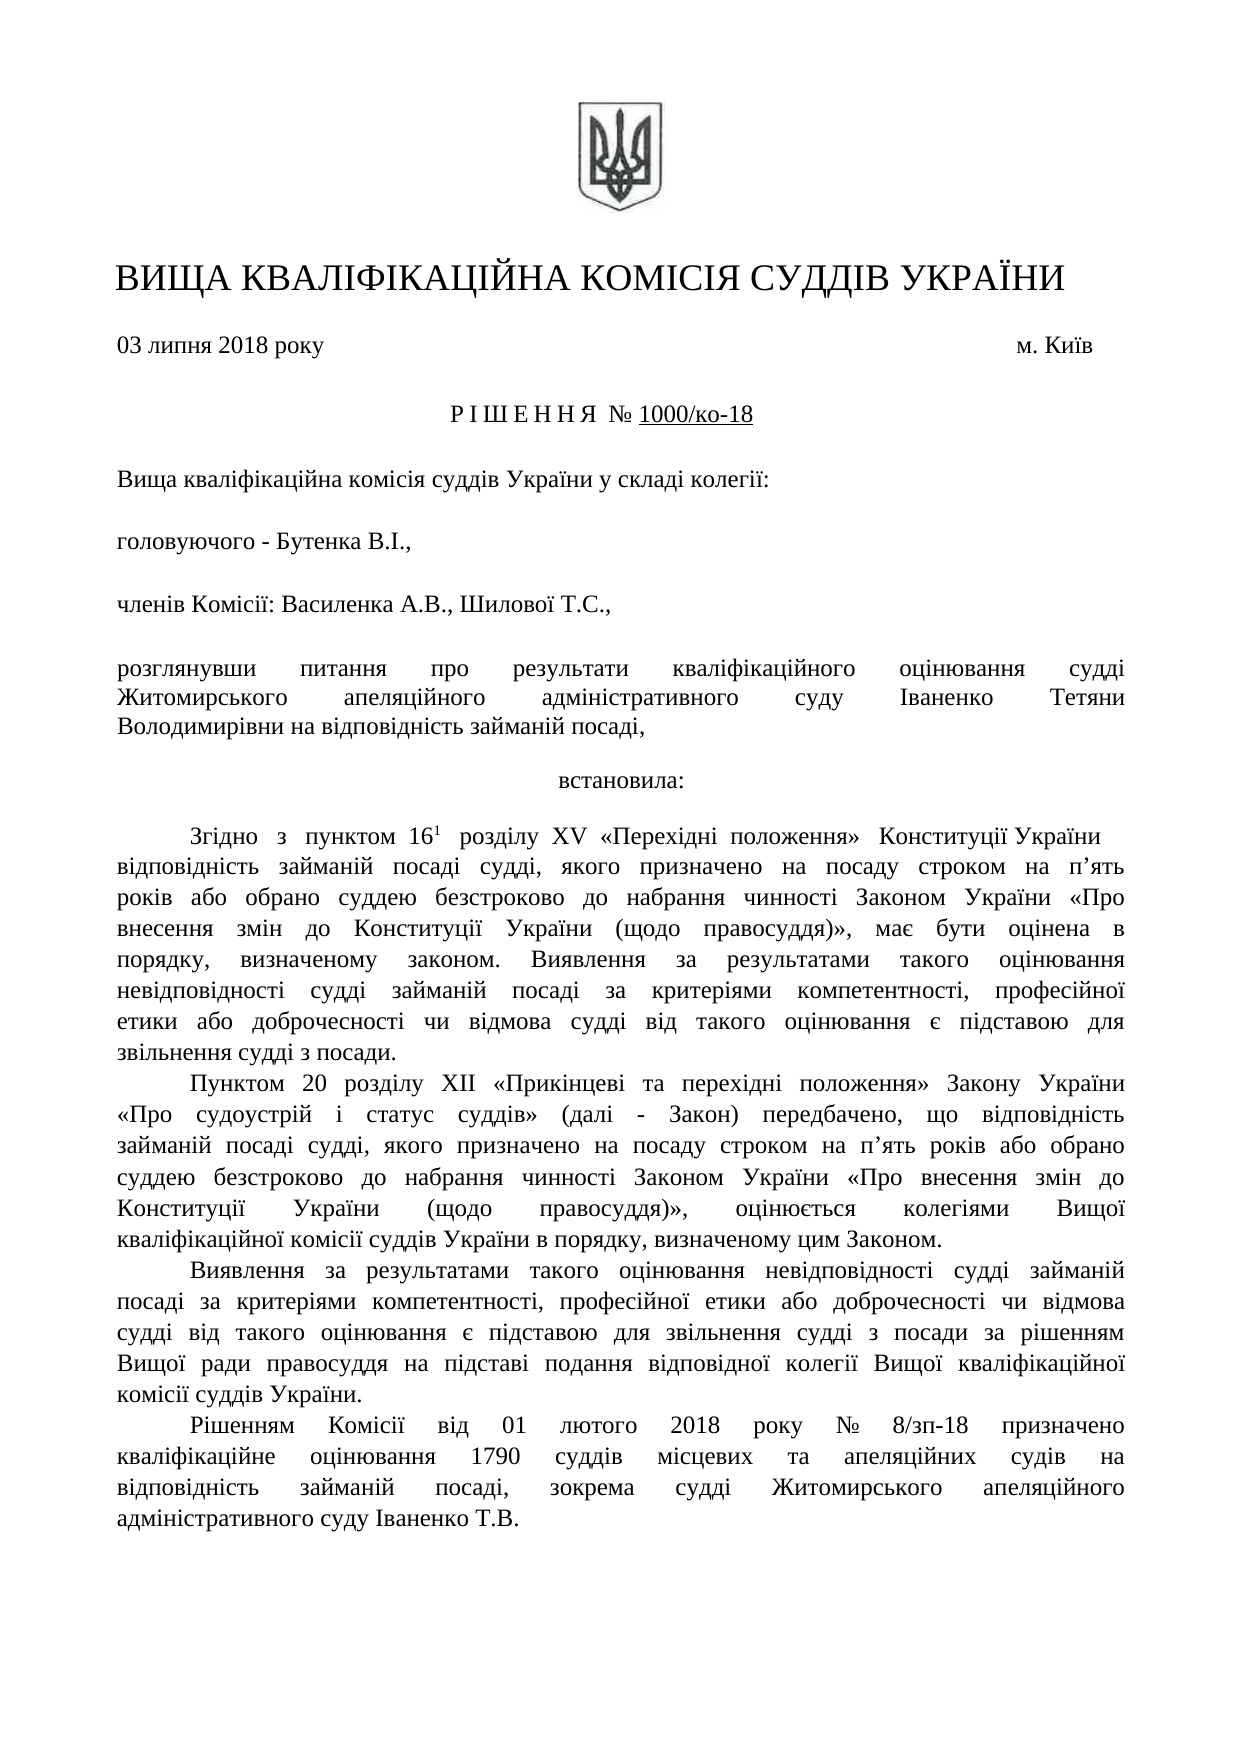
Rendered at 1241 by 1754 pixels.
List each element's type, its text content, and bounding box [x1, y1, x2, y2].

text встановила: [114, 768, 1128, 793]
text Виявлення за результатами такого оцінювання невідповідності судді займаній посаді за критеріями компетентності, професійної етики або доброчесності чи відмова судді від такого оцінювання є підставою для звільнення судді з посади за рішенням Вищої ради правосуддя на підставі подання відповідної колегії Вищої кваліфікаційної комісії суддів України. [117, 1253, 1126, 1408]
text РІШЕННЯ № 1000/ко-18 [450, 367, 1128, 436]
text Рішенням Комісії від 01 лютого 2018 року № 8/зп-18 призначено кваліфікаційне оцінювання 1790 суддів місцевих та апеляційних судів на відповідність займаній посаді, зокрема судді Житомирського апеляційного адміністративного суду Іваненко Т.В. [117, 1408, 1126, 1533]
text Вища кваліфікаційна комісія суддів України у складі колегії: [117, 437, 1128, 500]
picture [577, 102, 666, 213]
text головуючого - Бутенка В.І., [117, 500, 1128, 562]
text відповідність займаній посаді судді, якого призначено на посаду строком на п’ять років або обрано суддею безстроково до набрання чинності Законом України «Про внесення змін до Конституції України (щодо правосуддя)», має бути оцінена в порядку, визначеному законом. Виявлення за результатами такого оцінювання невідповідності судді займаній посаді за критеріями компетентності, професійної етики або доброчесності чи відмова судді від такого оцінювання є підставою для звільнення судді з посади. [117, 850, 1126, 1067]
text ВИЩА КВАЛІФІКАЦІЙНА КОМІСІЯ СУДДІВ УКРАЇНИ [114, 255, 1128, 298]
text Пунктом 20 розділу XII «Прикінцеві та перехідні положення» Закону України «Про судоустрій і статус суддів» (далі - Закон) передбачено, що відповідність займаній посаді судді, якого призначено на посаду строком на п’ять років або обрано суддею безстроково до набрання чинності Законом України «Про внесення змін до Конституції України (щодо правосуддя)», оцінюється колегіями Вищої кваліфікаційної комісії суддів України в порядку, визначеному цим Законом. [117, 1067, 1126, 1253]
text Згідно з пунктом 161 розділу XV «Перехідні положення» Конституції України [117, 825, 1128, 850]
text 03 липня 2018 року м. Київ [117, 298, 1128, 367]
text розглянувши питання про результати кваліфікаційного оцінювання судді Житомирського апеляційного адміністративного суду Іваненко Тетяни Володимирівни на відповідність займаній посаді, [117, 653, 1126, 740]
text членів Комісії: Василенка А.В., Шилової Т.С., [117, 562, 1128, 625]
